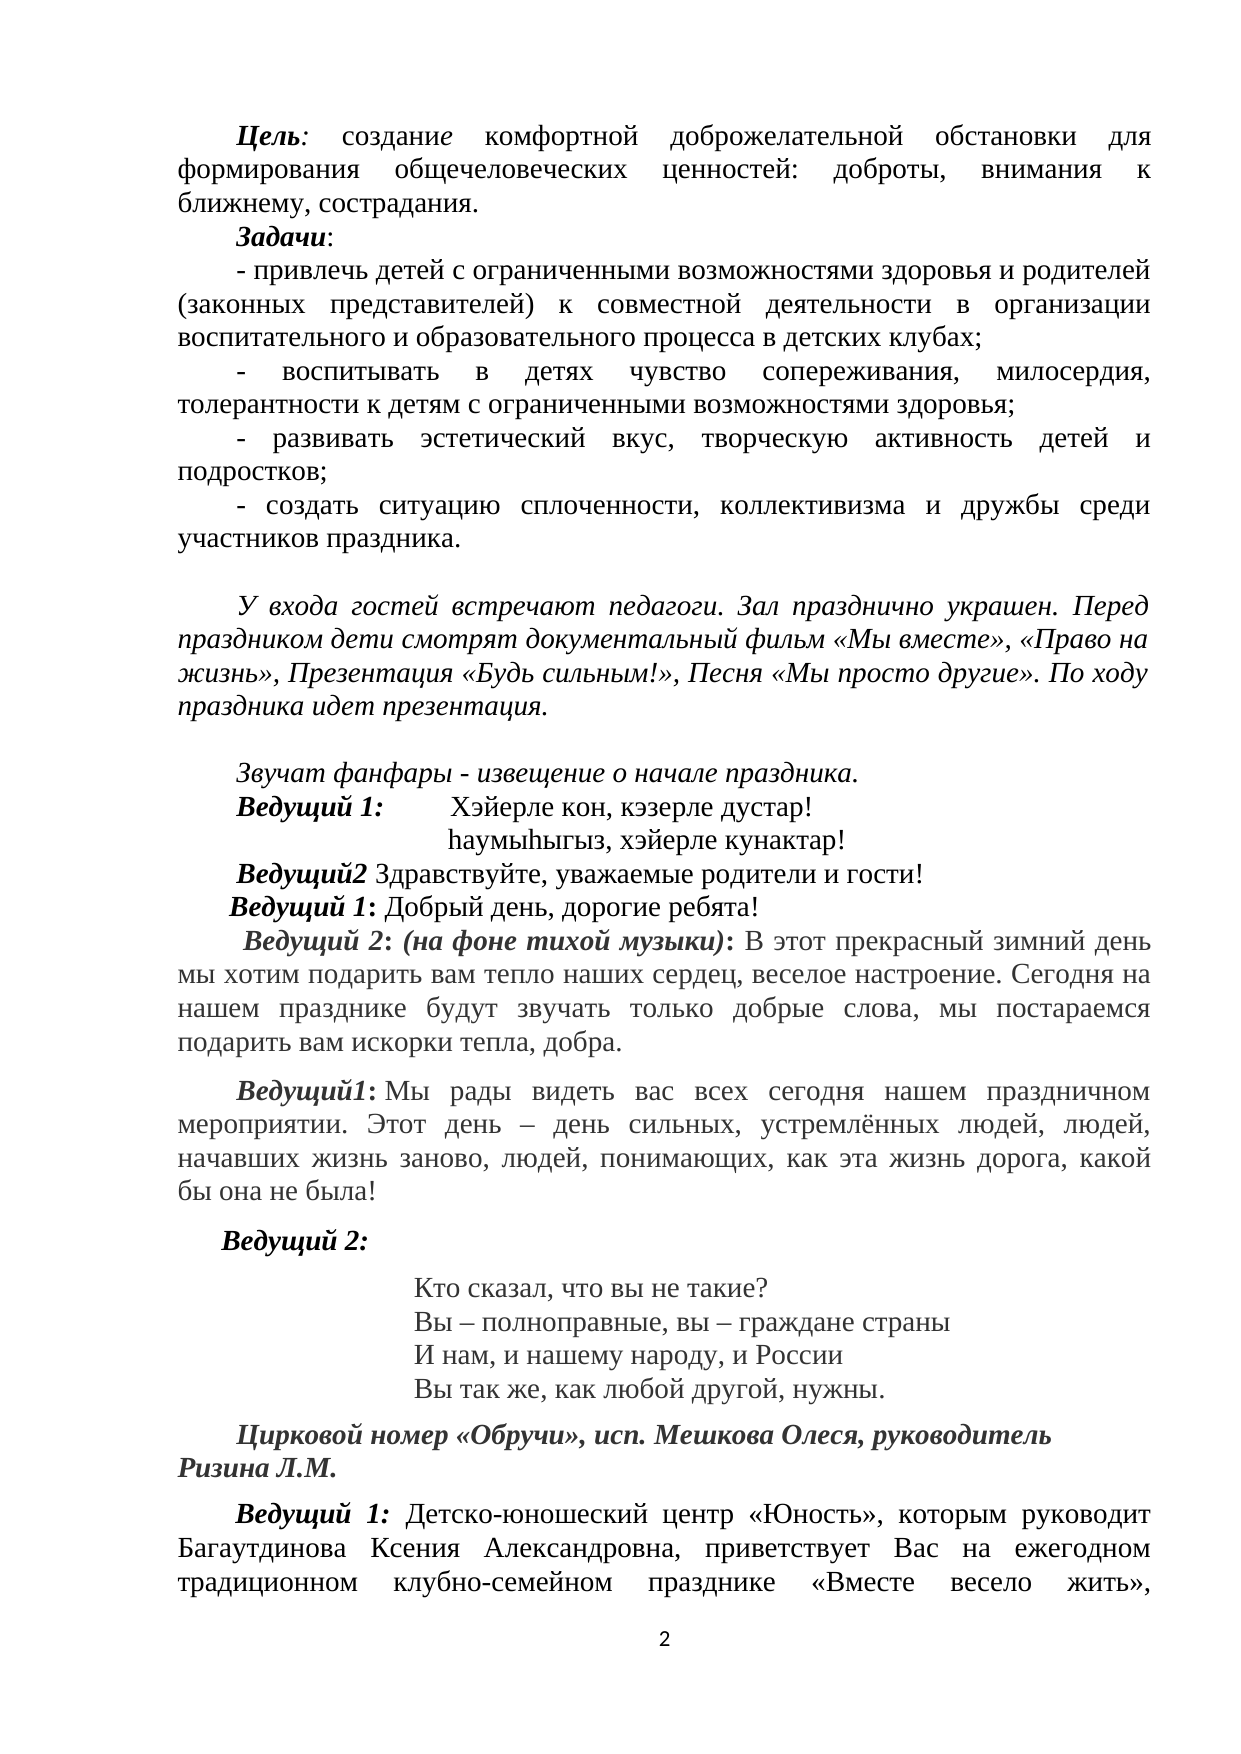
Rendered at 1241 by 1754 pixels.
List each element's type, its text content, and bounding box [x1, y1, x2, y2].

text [177, 1497, 1152, 1597]
text hаумыhыгыз, хэйерле кунактар! [177, 822, 1152, 856]
text Звучат фанфары - извещение о начале праздника. [177, 755, 1152, 789]
text Цель: создание комфортной доброжелательной обстановки для формирования общечеловеческих ценностей: доброты, внимания к ближнему, сострадания. [177, 118, 1152, 219]
text - воспитывать в детях чувство сопереживания, милосердия, толерантности к детям с ограниченными возможностями здоровья; [177, 353, 1152, 420]
text Ведущий 2: [177, 1223, 1152, 1256]
text Задачи: [177, 219, 1152, 252]
text Ведущий 1: Хэйерле кон, кэзерле дустар! [177, 789, 1152, 822]
text Ведущий2 Здравствуйте, уважаемые родители и гости! [177, 856, 1152, 889]
text - создать ситуацию сплоченности, коллективизма и дружбы среди участников праздника. [177, 487, 1152, 554]
text Цирковой номер «Обручи», исп. Мешкова Олеся, руководитель Ризина Л.М. [177, 1417, 1152, 1484]
text У входа гостей встречают педагоги. Зал празднично украшен. Перед праздником дети смотрят документальный фильм «Мы вместе», «Право на жизнь», Презентация «Будь сильным!», Песня «Мы просто другие». По ходу праздника идет презентация. [177, 588, 1152, 722]
text Кто сказал, что вы не такие? Вы – полноправные, вы – граждане страны И нам, и нашему народу, и России Вы так же, как любой другой, нужны. [413, 1270, 1152, 1404]
text Ведущий 2: (на фоне тихой музыки): В этот прекрасный зимний день мы хотим подарить вам тепло наших сердец, веселое настроение. Сегодня на нашем празднике будут звучать только добрые слова, мы постараемся подарить вам искорки тепла, добра. [177, 923, 1152, 1057]
text - развивать эстетический вкус, творческую активность детей и подростков; [177, 420, 1152, 487]
text Ведущий 1: Добрый день, дорогие ребята! [177, 889, 1152, 923]
text - привлечь детей с ограниченными возможностями здоровья и родителей (законных представителей) к совместной деятельности в организации воспитательного и образовательного процесса в детских клубах; [177, 252, 1152, 353]
text Ведущий1: Мы рады видеть вас всех сегодня нашем праздничном мероприятии. Этот день – день сильных, устремлённых людей, людей, начавших жизнь заново, людей, понимающих, как эта жизнь дорога, какой бы она не была! [177, 1073, 1152, 1207]
